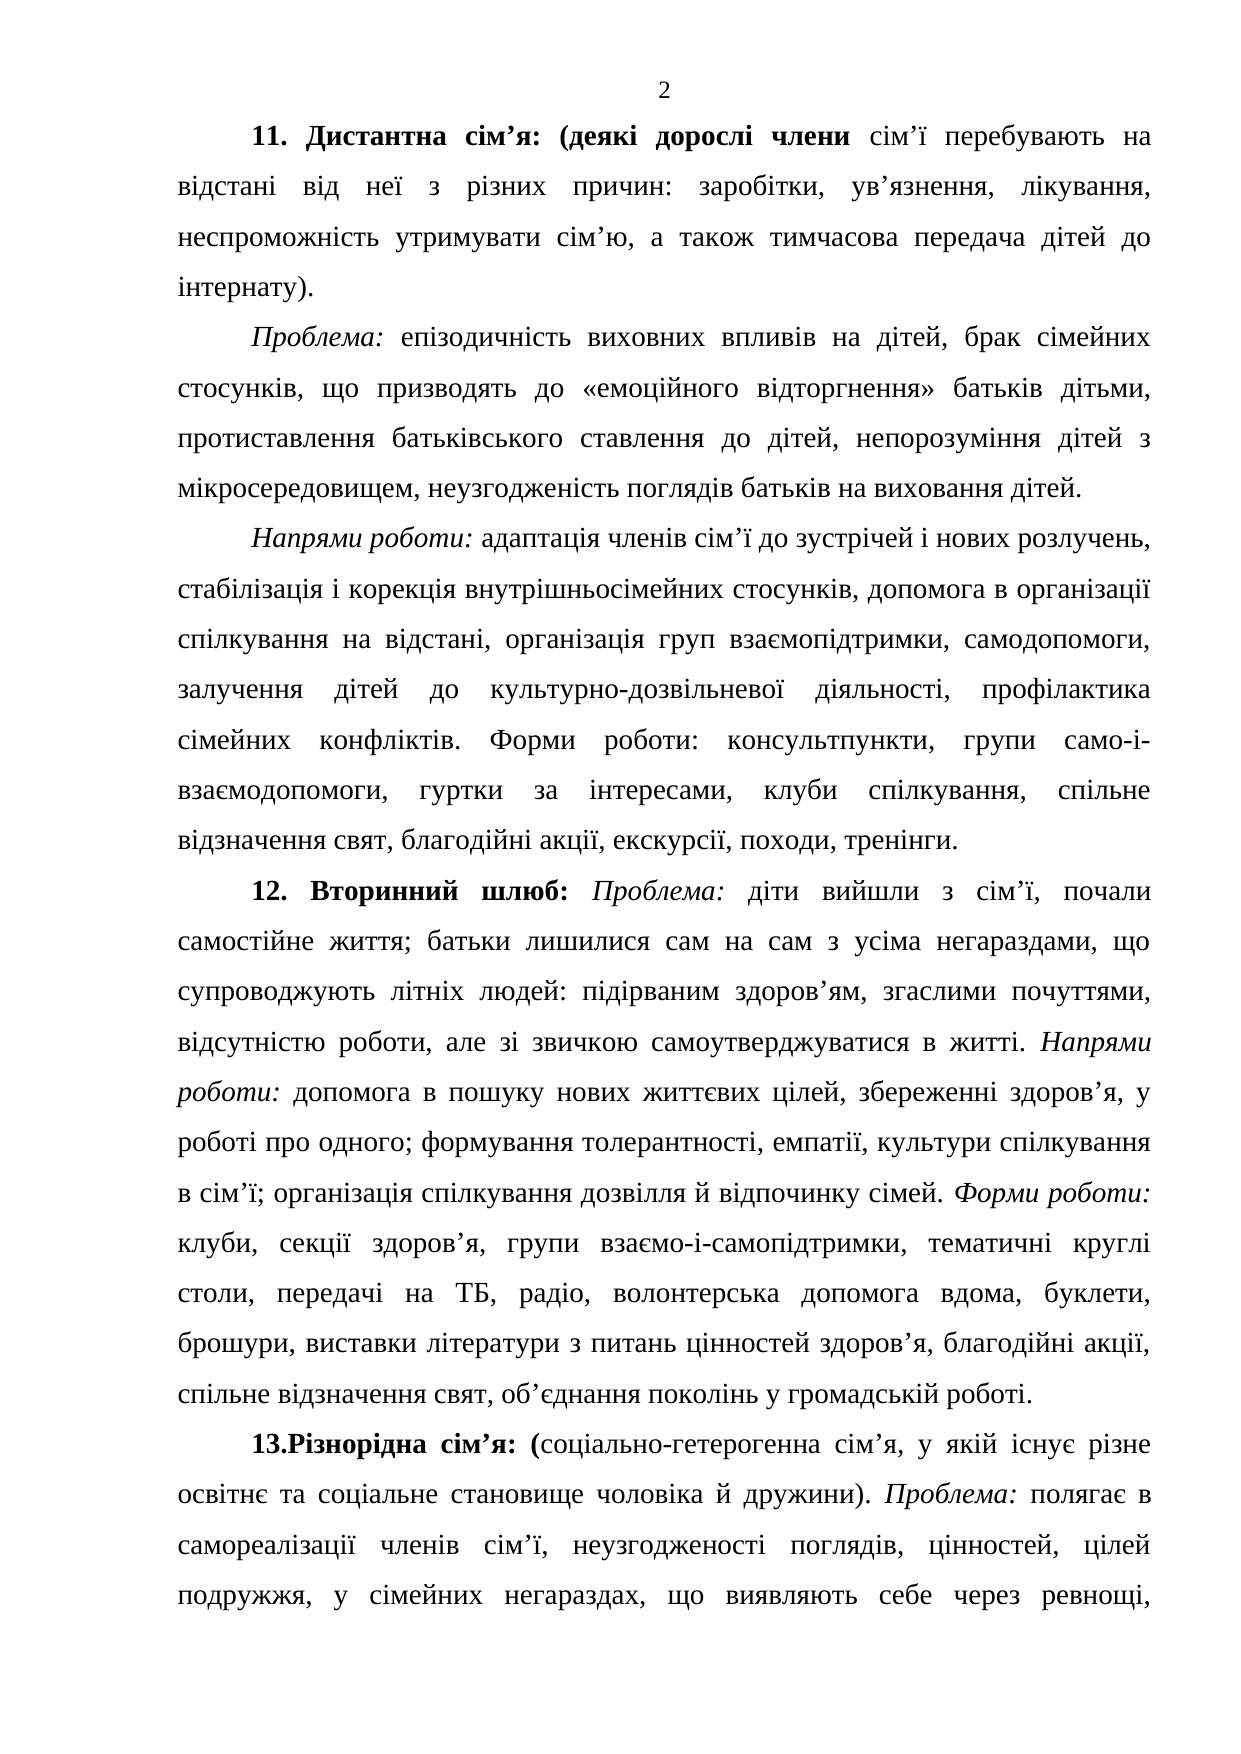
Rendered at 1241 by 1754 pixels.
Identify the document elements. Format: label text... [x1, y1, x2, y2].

text 11. Дистантна сім’я: (деякі дорослі члени сім’ї перебувають на відстані від неї з різних причин: заробітки, ув’язнення, лікування, неспроможність утримувати сім’ю, а також тимчасова передача дітей до інтернату). [177, 118, 1152, 303]
text 12. Вторинний шлюб: Проблема: діти вийшли з сім’ї, почали самостійне життя; батьки лишилися сам на сам з усіма негараздами, що супроводжують літніх людей: підірваним здоров’ям, згаслими почуттями, відсутністю роботи, але зі звичкою самоутверджуватися в житті. Напрями роботи: допомога в пошуку нових життєвих цілей, збереженні здоров’я, у роботі про одного; формування толерантності, емпатії, культури спілкування в сім’ї; організація спілкування дозвілля й відпочинку сімей. Форми роботи: клуби, секції здоров’я, групи взаємо-і-самопідтримки, тематичні круглі столи, передачі на ТБ, радіо, волонтерська допомога вдома, буклети, брошури, виставки літератури з питань цінностей здоров’я, благодійні акції, спільне відзначення свят, об’єднання поколінь у громадській роботі. [177, 873, 1152, 1409]
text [177, 1426, 1152, 1611]
text Напрями роботи: адаптація членів сім’ї до зустрічей і нових розлучень, стабілізація і корекція внутрішньосімейних стосунків, допомога в організації спілкування на відстані, організація груп взаємопідтримки, самодопомоги, залучення дітей до культурно-дозвільневої діяльності, профілактика сімейних конфліктів. Форми роботи: консультпункти, групи само-і-взаємодопомоги, гуртки за інтересами, клуби спілкування, спільне відзначення свят, благодійні акції, екскурсії, походи, тренінги. [177, 521, 1152, 856]
text Проблема: епізодичність виховних впливів на дітей, брак сімейних стосунків, що призводять до «емоційного відторгнення» батьків дітьми, протиставлення батьківського ставлення до дітей, непорозуміння дітей з мікросередовищем, неузгодженість поглядів батьків на виховання дітей. [177, 319, 1152, 504]
